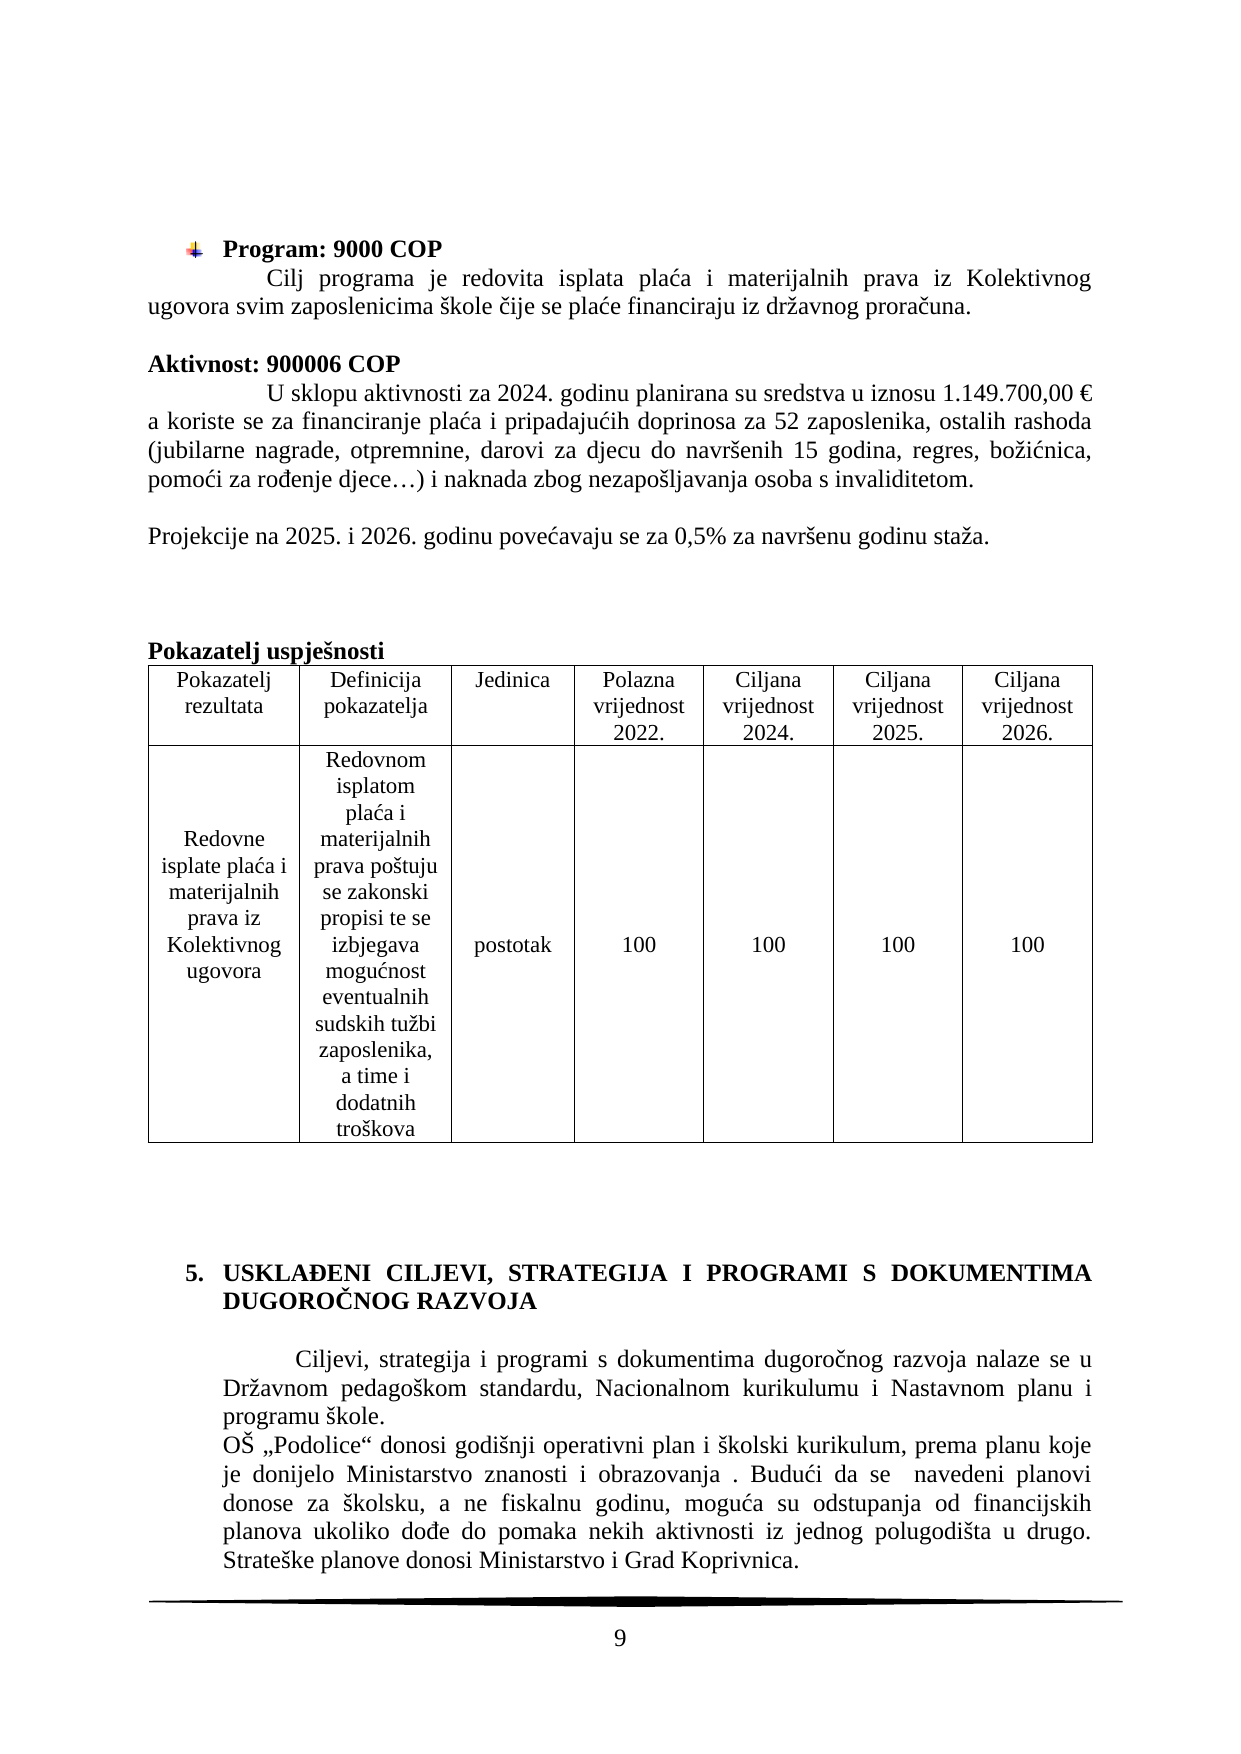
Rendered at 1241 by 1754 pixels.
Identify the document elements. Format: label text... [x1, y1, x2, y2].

text Pokazatelj uspješnosti [148, 636, 1093, 665]
text U sklopu aktivnosti za 2024. godinu planirana su sredstva u iznosu 1.149.700,00 € a koriste se za financiranje plaća i pripadajućih doprinosa za 52 zaposlenika, ostalih rashoda (jubilarne nagrade, otpremnine, darovi za djecu do navršenih 15 godina, regres, božićnica, pomoći za rođenje djece…) i naknada zbog nezapošljavanja osoba s invaliditetom. [148, 378, 1093, 493]
text Cilj programa je redovita isplata plaća i materijalnih prava iz Kolektivnog ugovora svim zaposlenicima škole čije se plaće financiraju iz državnog proračuna. [148, 263, 1093, 320]
text Ciljevi, strategija i programi s dokumentima dugoročnog razvoja nalaze se u Državnom pedagoškom standardu, Nacionalnom kurikulumu i Nastavnom planu i programu škole. [223, 1344, 1093, 1430]
table_header Jedinica [452, 666, 574, 745]
text OŠ „Podolice“ donosi godišnji operativni plan i školski kurikulum, prema planu koje je donijelo Ministarstvo znanosti i obrazovanja . Budući da se navedeni planovi donose za školsku, a ne fiskalnu godinu, moguća su odstupanja od financijskih planova ukoliko dođe do pomaka nekih aktivnosti iz jednog polugodišta u drugo. Strateške planove donosi Ministarstvo i Grad Koprivnica. [223, 1430, 1093, 1574]
table_cell 100 [834, 746, 962, 1142]
text Aktivnost: 900006 COP [148, 349, 1093, 378]
table_cell 100 [963, 746, 1092, 1142]
picture [186, 240, 203, 258]
table_cell Redovne isplate plaća i materijalnih prava iz Kolektivnog ugovora [149, 746, 299, 1142]
table_cell 100 [704, 746, 833, 1142]
table_header Ciljana vrijednost 2026. [963, 666, 1092, 745]
table_header Definicija pokazatelja [300, 666, 451, 745]
table_cell 100 [575, 746, 703, 1142]
table_header Ciljana vrijednost 2025. [834, 666, 962, 745]
table_header Ciljana vrijednost 2024. [704, 666, 833, 745]
table_header Polazna vrijednost 2022. [575, 666, 703, 745]
list USKLAĐENI CILJEVI, STRATEGIJA I PROGRAMI S DOKUMENTIMA DUGOROČNOG RAZVOJA [185, 1258, 1093, 1315]
text Projekcije na 2025. i 2026. godinu povećavaju se za 0,5% za navršenu godinu staža. [148, 521, 1093, 550]
list Program: 9000 COP [185, 234, 1093, 263]
table_cell postotak [452, 746, 574, 1142]
table_cell Redovnom isplatom plaća i materijalnih prava poštuju se zakonski propisi te se izbjegava mogućnost eventualnih sudskih tužbi zaposlenika, a time i dodatnih troškova [300, 746, 451, 1142]
table_header Pokazatelj rezultata [149, 666, 299, 745]
